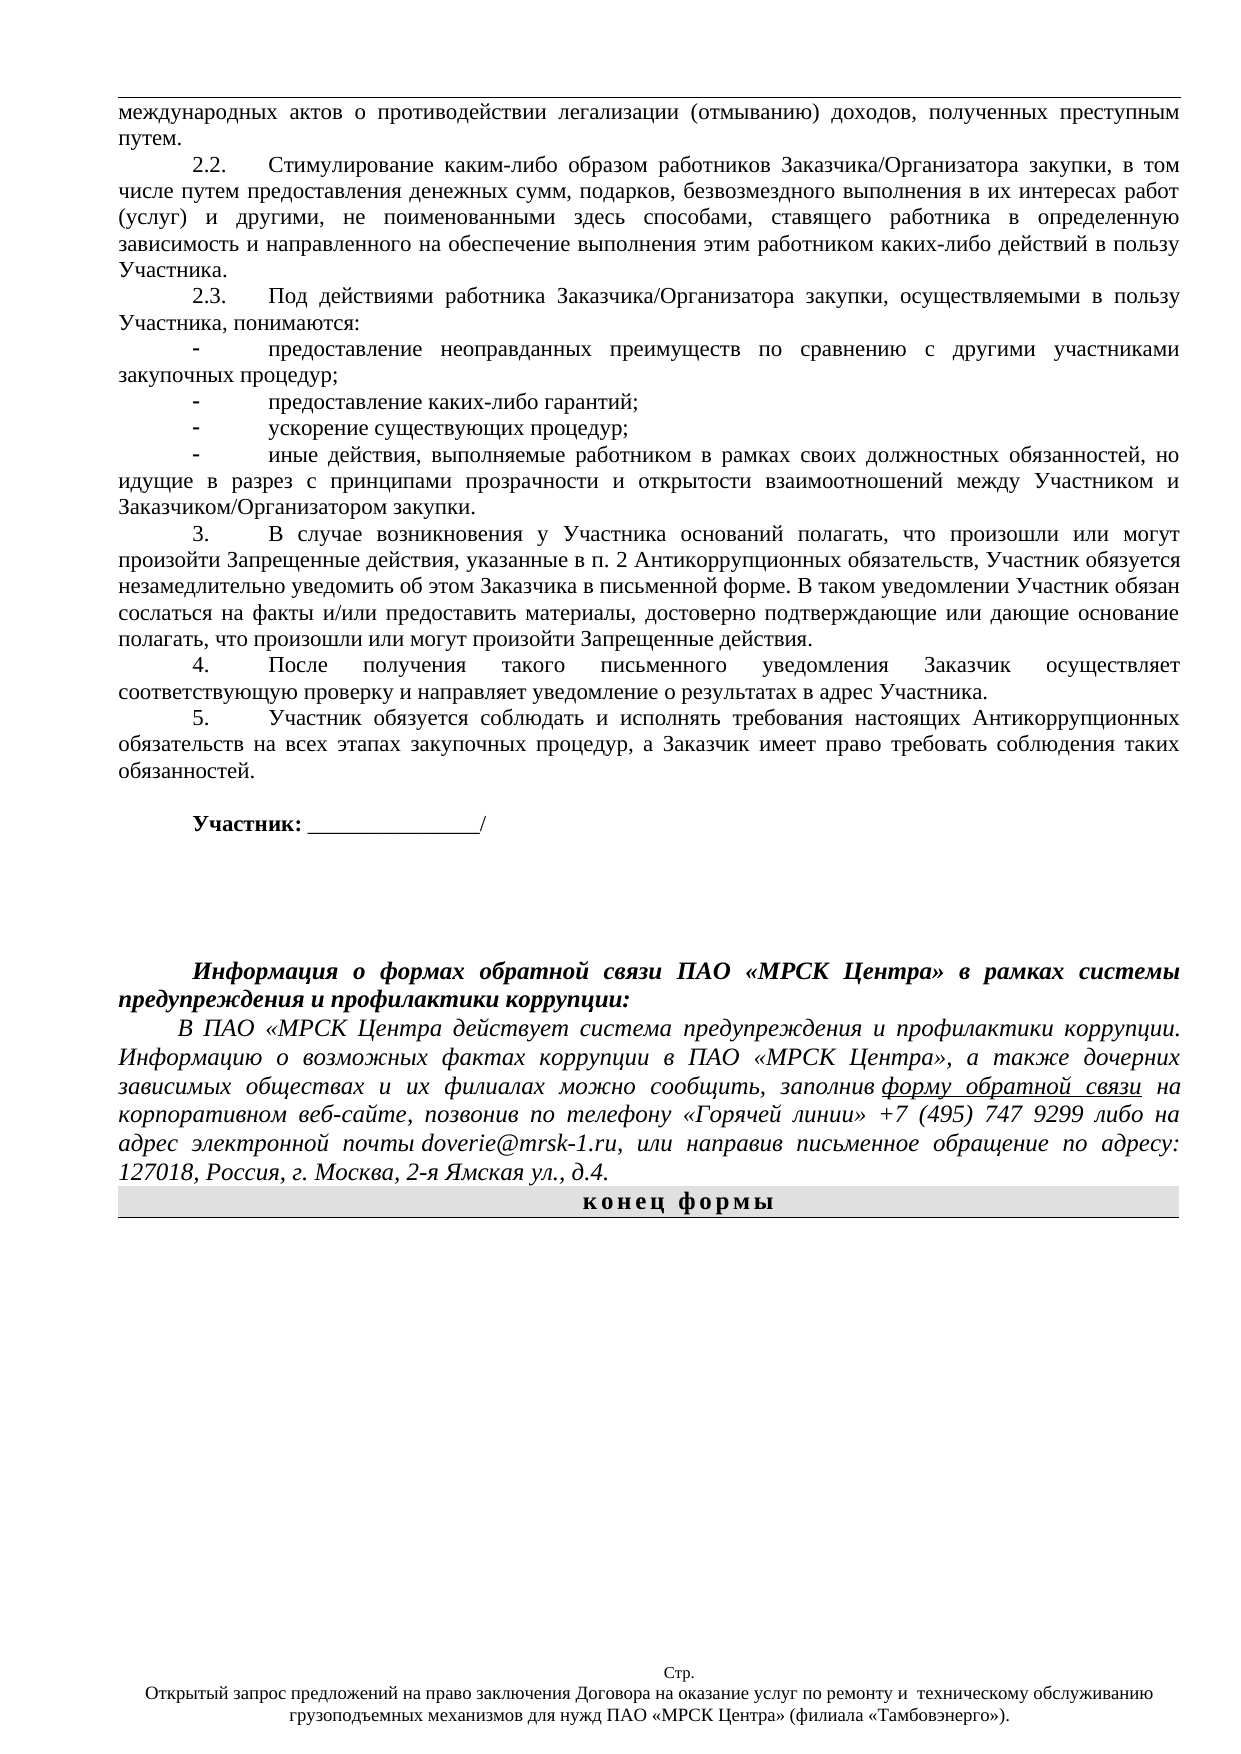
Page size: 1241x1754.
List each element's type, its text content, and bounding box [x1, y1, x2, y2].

list Cтимулирование каким-либо образом работников Заказчика/Организатора закупки, в том числе путем предоставления денежных сумм, подарков, безвозмездного выполнения в их интересах работ (услуг) и другими, не поименованными здесь способами, ставящего работника в определенную зависимость и направленного на обеспечение выполнения этим работником каких-либо действий в пользу Участника. [118, 151, 1181, 282]
text Информация о формах обратной связи ПАО «МРСК Центра» в рамках системы предупреждения и профилактики коррупции: [118, 956, 1181, 1013]
list ускорение существующих процедур; [118, 414, 1181, 441]
text конец формы [118, 1186, 1179, 1217]
list иные действия, выполняемые работником в рамках своих должностных обязанностей, но идущие в разрез с принципами прозрачности и открытости взаимоотношений между Участником и Заказчиком/Организатором закупки. [118, 441, 1181, 520]
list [118, 98, 1181, 151]
list предоставление неоправданных преимуществ по сравнению с другими участниками закупочных процедур; [118, 335, 1181, 388]
list предоставление каких-либо гарантий; [118, 388, 1181, 414]
list После получения такого письменного уведомления Заказчик осуществляет соответствующую проверку и направляет уведомление о результатах в адрес Участника. [118, 651, 1181, 704]
list Под действиями работника Заказчика/Организатора закупки, осуществляемыми в пользу Участника, понимаются: [118, 282, 1181, 335]
text В ПАО «МРСК Центра действует система предупреждения и профилактики коррупции. Информацию о возможных фактах коррупции в ПАО «МРСК Центра», а также дочерних зависимых обществах и их филиалах можно сообщить, заполнив форму обратной связи на корпоративном веб-сайте, позвонив по телефону «Горячей линии» +7 (495) 747 9299 либо на адрес электронной почты doverie@mrsk-1.ru, или направив письменное обращение по адресу: 127018, Россия, г. Москва, 2-я Ямская ул., д.4. [415, 1128, 1181, 1186]
list Участник обязуется соблюдать и исполнять требования настоящих Антикоррупционных обязательств на всех этапах закупочных процедур, а Заказчик имеет право требовать соблюдения таких обязанностей. [118, 704, 1181, 783]
text Участник: _______________/ [118, 809, 1181, 836]
list В случае возникновения у Участника оснований полагать, что произошли или могут произойти Запрещенные действия, указанные в п. 2 Антикоррупционных обязательств, Участник обязуется незамедлительно уведомить об этом Заказчика в письменной форме. В таком уведомлении Участник обязан сослаться на факты и/или предоставить материалы, достоверно подтверждающие или дающие основание полагать, что произошли или могут произойти Запрещенные действия. [118, 520, 1181, 651]
text В ПАО «МРСК Центра действует система предупреждения и профилактики коррупции. Информацию о возможных фактах коррупции в ПАО «МРСК Центра», а также дочерних зависимых обществах и их филиалах можно сообщить, заполнив форму обратной связи на корпоративном веб-сайте, позвонив по телефону «Горячей линии» +7 (495) 747 9299 либо на адрес электронной почты doverie@mrsk-1.ru, или направив письменное обращение по адресу: 127018, Россия, г. Москва, 2-я Ямская ул., д.4. [118, 1071, 1181, 1128]
text В ПАО «МРСК Центра действует система предупреждения и профилактики коррупции. Информацию о возможных фактах коррупции в ПАО «МРСК Центра», а также дочерних зависимых обществах и их филиалах можно сообщить, заполнив форму обратной связи на корпоративном веб-сайте, позвонив по телефону «Горячей линии» +7 (495) 747 9299 либо на адрес электронной почты doverie@mrsk-1.ru, или направив письменное обращение по адресу: 127018, Россия, г. Москва, 2-я Ямская ул., д.4. [118, 1013, 1181, 1042]
